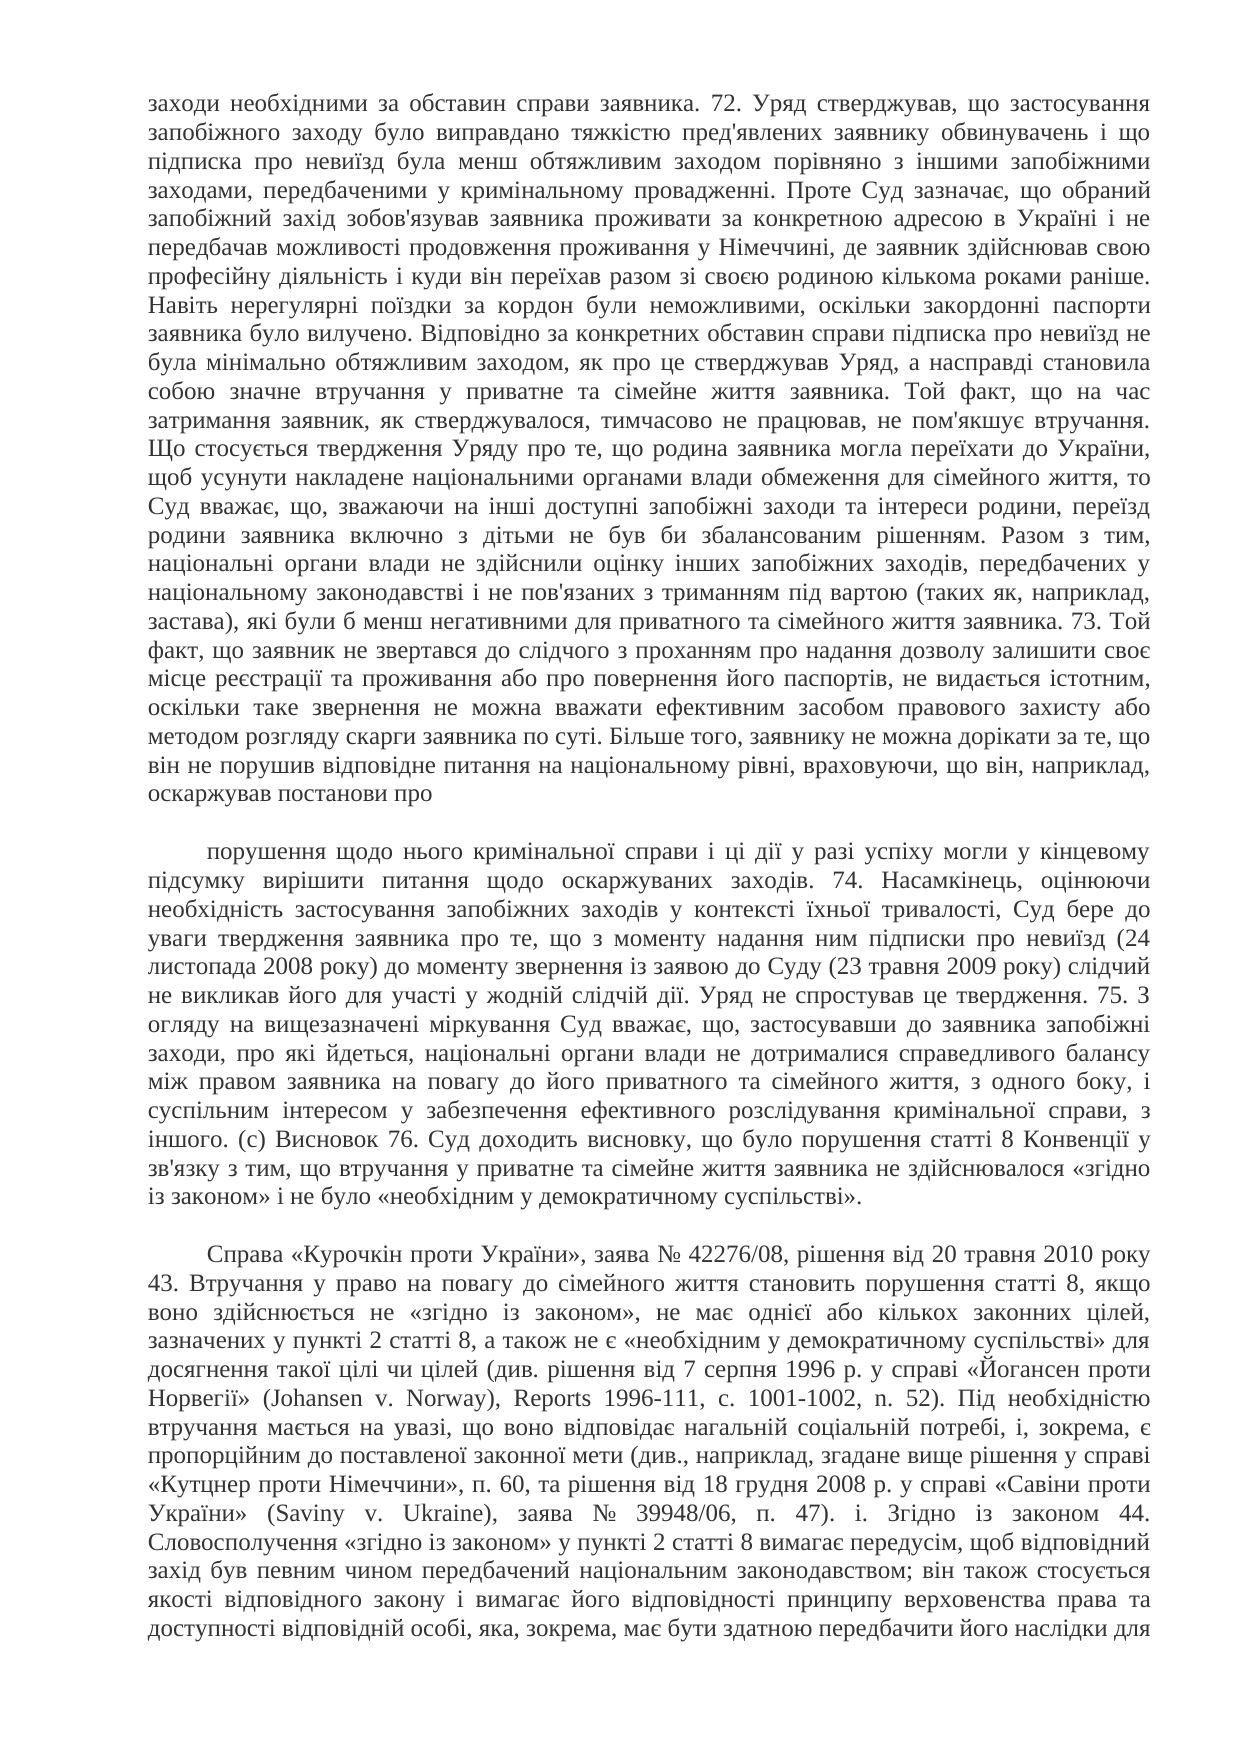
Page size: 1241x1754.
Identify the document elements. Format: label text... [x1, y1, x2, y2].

text порушення щодо нього кримінальної справи і ці дії у разі успіху могли у кінцевому підсумку вирішити питання щодо оскаржуваних заходів. 74. Насамкінець, оцінюючи необхідність застосування запобіжних заходів у контексті їхньої тривалості, Суд бере до уваги твердження заявника про те, що з моменту надання ним підписки про невиїзд (24 листопада 2008 року) до моменту звернення із заявою до Суду (23 травня 2009 року) слідчий не викликав його для участі у жодній слідчій дії. Уряд не спростував це твердження. 75. З огляду на вищезазначені міркування Суд вважає, що, застосувавши до заявника запобіжні заходи, про які йдеться, національні органи влади не дотрималися справедливого балансу між правом заявника на повагу до його приватного та сімейного життя, з одного боку, і суспільним інтересом у забезпечення ефективного розслідування кримінальної справи, з іншого. (с) Висновок 76. Суд доходить висновку, що було порушення статті 8 Конвенції у зв'язку з тим, що втручання у приватне та сімейне життя заявника не здійснювалося «згідно із законом» і не було «необхідним у демократичному суспільстві». [148, 836, 1152, 1210]
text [148, 88, 1152, 807]
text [148, 1239, 1152, 1642]
